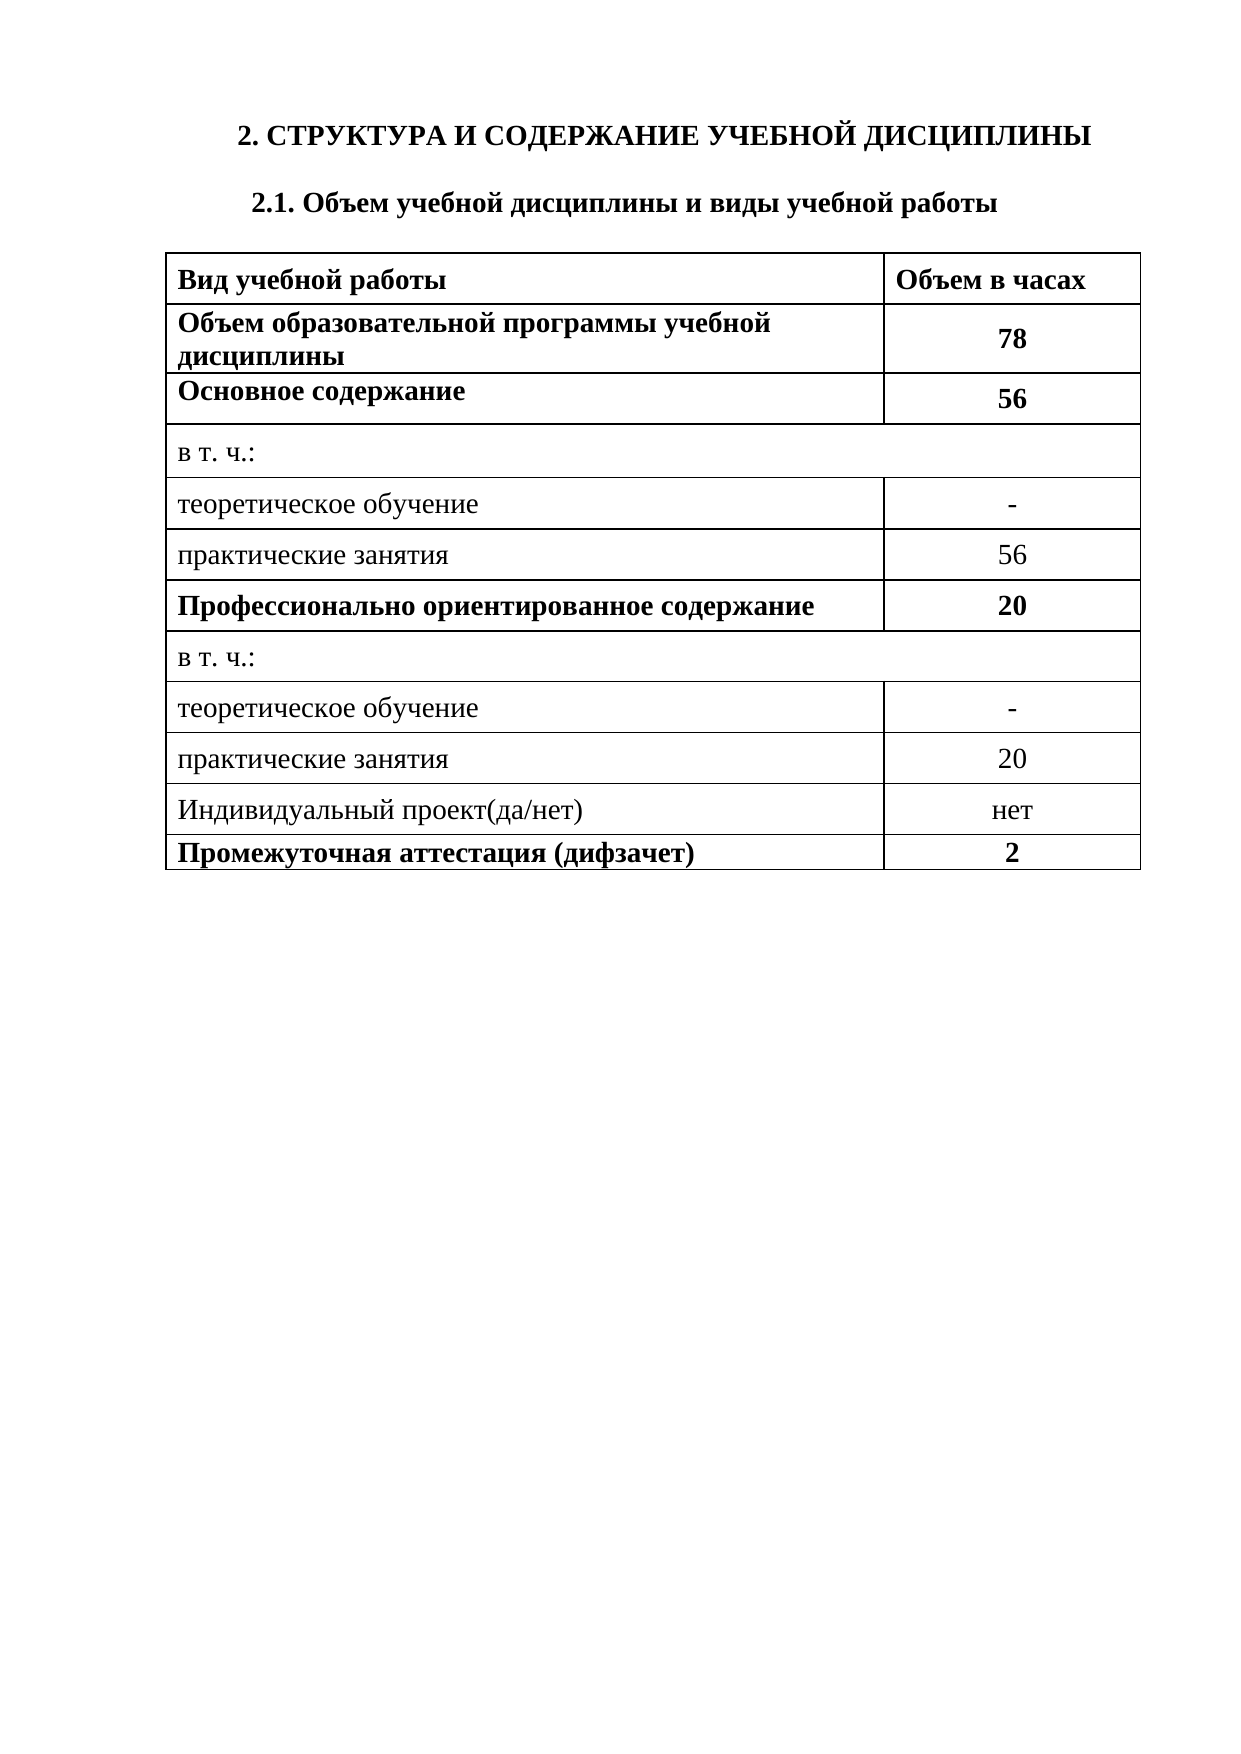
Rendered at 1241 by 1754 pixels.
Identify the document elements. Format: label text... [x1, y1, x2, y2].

table_header Объем в часах [885, 254, 1140, 303]
table_cell Профессионально ориентированное содержание [167, 581, 883, 630]
table_cell теоретическое обучение [167, 478, 883, 528]
table_cell - [885, 682, 1140, 732]
table_cell нет [885, 784, 1140, 834]
table_cell 2 [885, 835, 1140, 869]
table_cell в т. ч.: [167, 632, 1140, 681]
table_cell 56 [885, 374, 1140, 423]
table_cell - [885, 478, 1140, 528]
table_cell Основное содержание [167, 374, 883, 423]
table_cell Индивидуальный проект(да/нет) [167, 784, 883, 834]
table_cell 56 [885, 530, 1140, 579]
table_cell 78 [885, 305, 1140, 372]
table_cell 20 [885, 733, 1140, 783]
table_cell практические занятия [167, 733, 883, 783]
table_cell теоретическое обучение [167, 682, 883, 732]
table_cell практические занятия [167, 530, 883, 579]
table_cell Объем образовательной программы учебной дисциплины [167, 305, 883, 372]
table_cell Промежуточная аттестация (дифзачет) [167, 835, 883, 869]
text 2.1. Объем учебной дисциплины и виды учебной работы [177, 185, 1152, 219]
table_cell 20 [885, 581, 1140, 630]
table_cell в т. ч.: [167, 425, 1140, 477]
table_header Вид учебной работы [167, 254, 883, 303]
text 2. СТРУКТУРА И СОДЕРЖАНИЕ УЧЕБНОЙ ДИСЦИПЛИНЫ [177, 118, 1152, 152]
